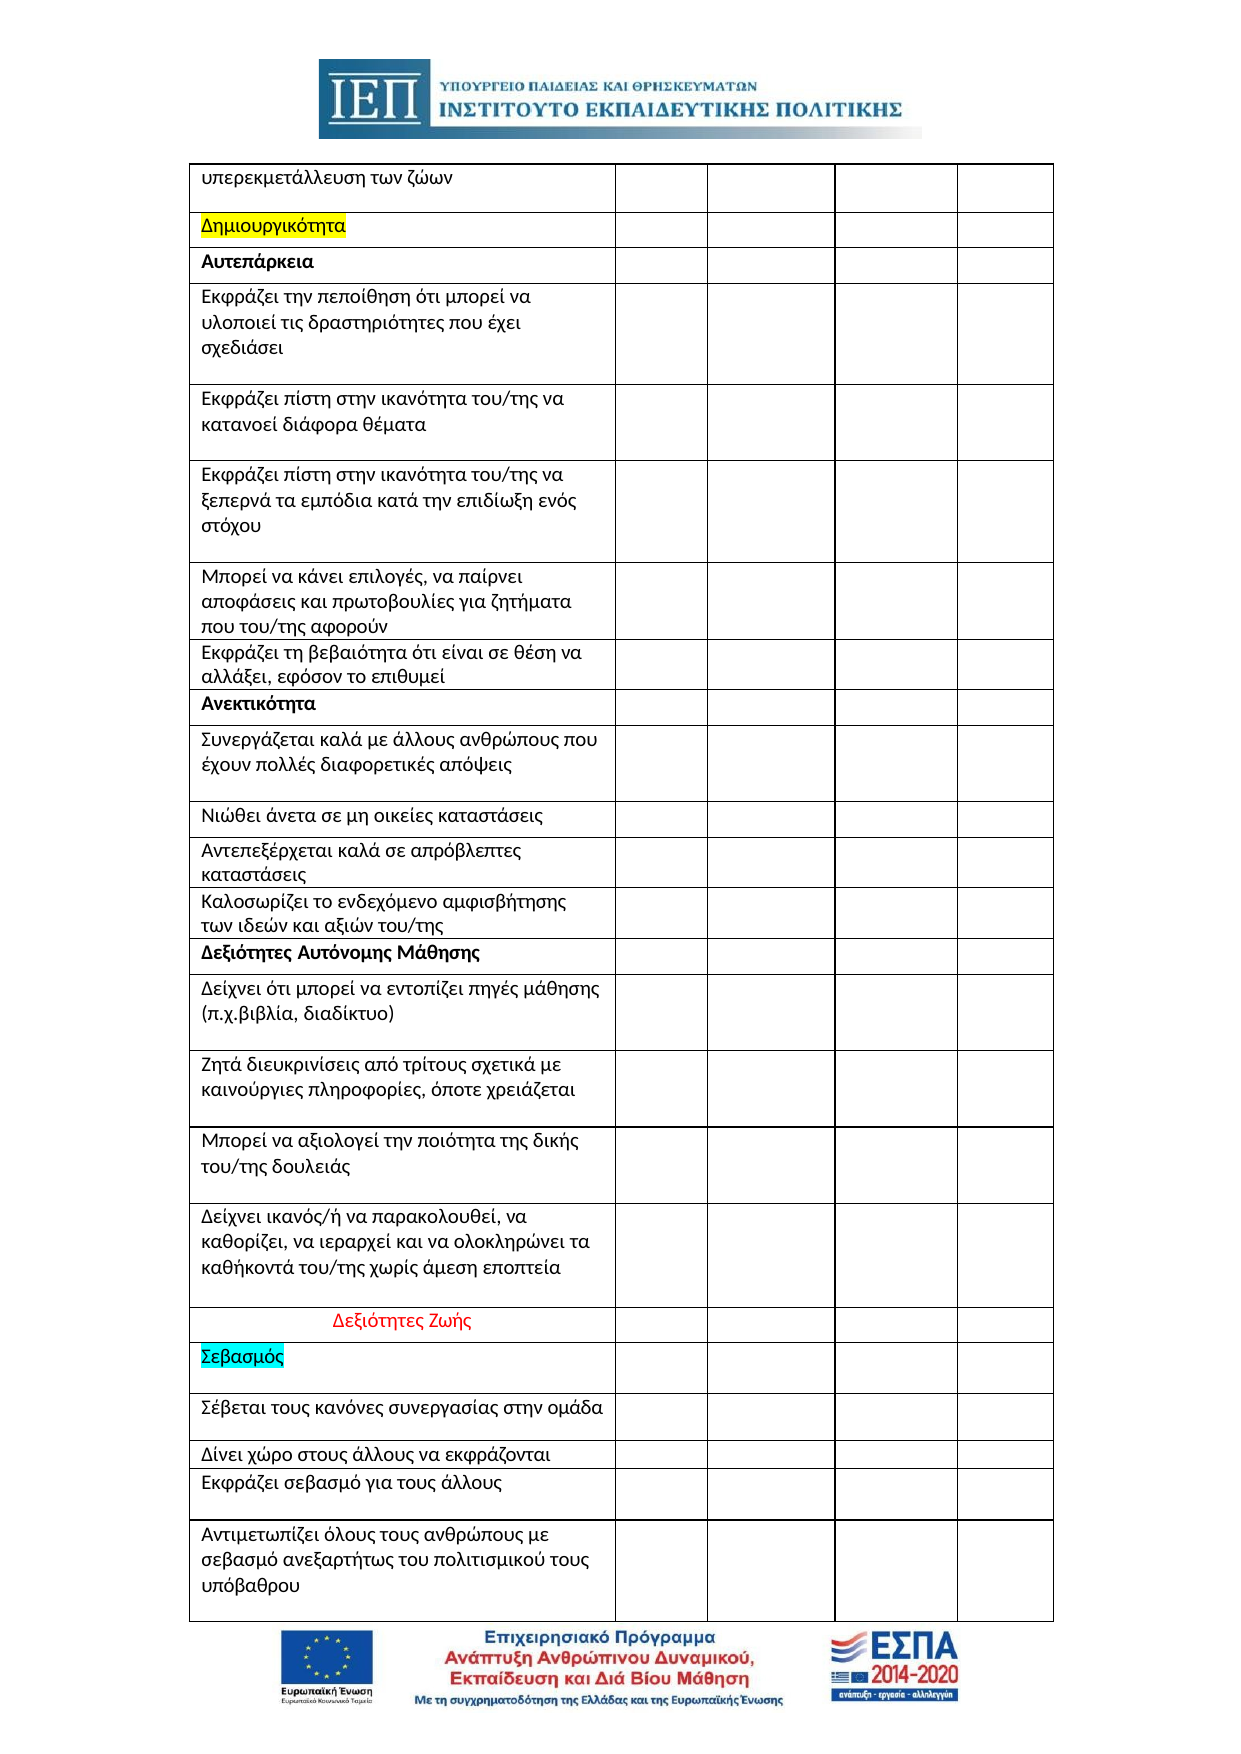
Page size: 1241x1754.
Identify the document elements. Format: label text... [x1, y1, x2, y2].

table_cell [958, 385, 1053, 460]
table_cell Ανεκτικότητα [190, 690, 615, 725]
table_cell [708, 461, 834, 562]
table_cell [836, 1204, 957, 1307]
table_cell [958, 838, 1053, 887]
table_cell [708, 1343, 834, 1393]
table_cell [708, 1128, 834, 1202]
table_cell [616, 939, 707, 974]
table_cell [836, 690, 957, 725]
table_cell [708, 975, 834, 1050]
table_cell [836, 975, 957, 1050]
table_cell Συνεργάζεται καλά με άλλους ανθρώπους που έχουν πολλές διαφορετικές απόψεις [190, 726, 615, 801]
table_cell [958, 802, 1053, 837]
picture [271, 1623, 961, 1713]
table_cell Νιώθει άνετα σε μη οικείες καταστάσεις [190, 802, 615, 837]
table_cell [708, 1394, 834, 1440]
table_cell [836, 1521, 957, 1621]
table_cell Αυτεπάρκεια [190, 248, 615, 282]
picture [318, 59, 922, 139]
table_cell [708, 888, 834, 938]
table_cell [708, 563, 834, 639]
table_cell [708, 939, 834, 974]
table_cell [616, 690, 707, 725]
table_cell [836, 802, 957, 837]
table_cell [616, 563, 707, 639]
table_cell Ζητά διευκρινίσεις από τρίτους σχετικά με καινούργιες πληροφορίες, όποτε χρειάζεται [190, 1051, 615, 1126]
table_cell [616, 1051, 707, 1126]
table_cell [958, 1128, 1053, 1202]
table_cell [708, 165, 834, 212]
table_cell [958, 640, 1053, 689]
table_cell [836, 213, 957, 247]
table_cell [616, 1204, 707, 1307]
table_cell [836, 385, 957, 460]
table_cell [836, 726, 957, 801]
table_cell [836, 939, 957, 974]
table_cell [708, 213, 834, 247]
table_cell Αντιμετωπίζει όλους τους ανθρώπους με σεβασμό ανεξαρτήτως του πολιτισμικού τους υπόβαθρου [190, 1521, 615, 1621]
table_cell [616, 1521, 707, 1621]
table_cell [708, 802, 834, 837]
table_cell [958, 1441, 1053, 1468]
table_cell [616, 461, 707, 562]
table_cell [958, 563, 1053, 639]
table_cell [616, 975, 707, 1050]
table_cell [616, 248, 707, 282]
table_cell [616, 385, 707, 460]
table_cell [958, 1051, 1053, 1126]
table_cell [958, 284, 1053, 384]
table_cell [190, 165, 615, 212]
table_cell Δημιουργικότητα [190, 213, 615, 247]
table_cell Δεξιότητες Ζωής [190, 1308, 615, 1342]
table_cell [958, 888, 1053, 938]
table_cell [616, 726, 707, 801]
table_cell [708, 1204, 834, 1307]
table_cell Μπορεί να αξιολογεί την ποιότητα της δικής του/της δουλειάς [190, 1128, 615, 1202]
table_cell [958, 461, 1053, 562]
table_cell [958, 1394, 1053, 1440]
table_cell [958, 1343, 1053, 1393]
table_cell [616, 802, 707, 837]
table_cell [836, 248, 957, 282]
table_cell [836, 165, 957, 212]
table_cell [616, 1128, 707, 1202]
table_cell Καλοσωρίζει το ενδεχόμενο αμφισβήτησης των ιδεών και αξιών του/της [190, 888, 615, 938]
table_cell [836, 563, 957, 639]
table_cell [836, 1441, 957, 1468]
table_cell Εκφράζει πίστη στην ικανότητα του/της να κατανοεί διάφορα θέματα [190, 385, 615, 460]
table_cell [836, 1308, 957, 1342]
table_cell [836, 1128, 957, 1202]
table_cell [708, 838, 834, 887]
table_cell [616, 165, 707, 212]
table_cell [836, 1051, 957, 1126]
table_cell [958, 1521, 1053, 1621]
table_cell [708, 690, 834, 725]
table_cell [958, 213, 1053, 247]
table_cell [958, 1308, 1053, 1342]
table_cell [708, 726, 834, 801]
table_cell [708, 248, 834, 282]
table_cell [836, 1343, 957, 1393]
table_cell [708, 640, 834, 689]
table_cell Εκφράζει την πεποίθηση ότι μπορεί να υλοποιεί τις δραστηριότητες που έχει σχεδιάσει [190, 284, 615, 384]
table_cell [616, 284, 707, 384]
table_cell [958, 690, 1053, 725]
table_cell [708, 1521, 834, 1621]
table_cell [708, 284, 834, 384]
table_cell [836, 888, 957, 938]
table_cell [958, 975, 1053, 1050]
table_cell [958, 1204, 1053, 1307]
table_cell Μπορεί να κάνει επιλογές, να παίρνει αποφάσεις και πρωτοβουλίες για ζητήματα που του/της αφορούν [190, 563, 615, 639]
table_cell Σεβασμός [190, 1343, 615, 1393]
table_cell [708, 1441, 834, 1468]
table_cell [616, 1308, 707, 1342]
table_cell [708, 1469, 834, 1519]
table_cell [616, 213, 707, 247]
table_cell [836, 640, 957, 689]
table_cell [616, 1441, 707, 1468]
table_cell Εκφράζει σεβασμό για τους άλλους [190, 1469, 615, 1519]
table_cell Εκφράζει τη βεβαιότητα ότι είναι σε θέση να αλλάξει, εφόσον το επιθυμεί [190, 640, 615, 689]
table_cell [708, 385, 834, 460]
table_cell [958, 1469, 1053, 1519]
table_cell [836, 838, 957, 887]
table_cell [616, 640, 707, 689]
table_cell [836, 284, 957, 384]
table_cell [708, 1308, 834, 1342]
table_cell [616, 888, 707, 938]
table_cell [836, 1394, 957, 1440]
table_cell [616, 1394, 707, 1440]
table_cell Αντεπεξέρχεται καλά σε απρόβλεπτες καταστάσεις [190, 838, 615, 887]
table_cell Σέβεται τους κανόνες συνεργασίας στην ομάδα [190, 1394, 615, 1440]
table_cell [958, 726, 1053, 801]
table_cell [616, 838, 707, 887]
table_cell Δεξιότητες Αυτόνομης Μάθησης [190, 939, 615, 974]
table_cell [958, 165, 1053, 212]
table_cell [958, 939, 1053, 974]
table_cell [616, 1343, 707, 1393]
table_cell [836, 461, 957, 562]
table_cell [616, 1469, 707, 1519]
table_cell Δείχνει ότι μπορεί να εντοπίζει πηγές μάθησης (π.χ.βιβλία, διαδίκτυο) [190, 975, 615, 1050]
table_cell [836, 1469, 957, 1519]
table_cell Δείχνει ικανός/ή να παρακολουθεί, να καθορίζει, να ιεραρχεί και να ολοκληρώνει τα καθήκοντά του/της χωρίς άμεση εποπτεία [190, 1204, 615, 1307]
table_cell Εκφράζει πίστη στην ικανότητα του/της να ξεπερνά τα εμπόδια κατά την επιδίωξη ενός στόχου [190, 461, 615, 562]
table_cell [958, 248, 1053, 282]
table_cell [708, 1051, 834, 1126]
table_cell Δίνει χώρο στους άλλους να εκφράζονται [190, 1441, 615, 1468]
